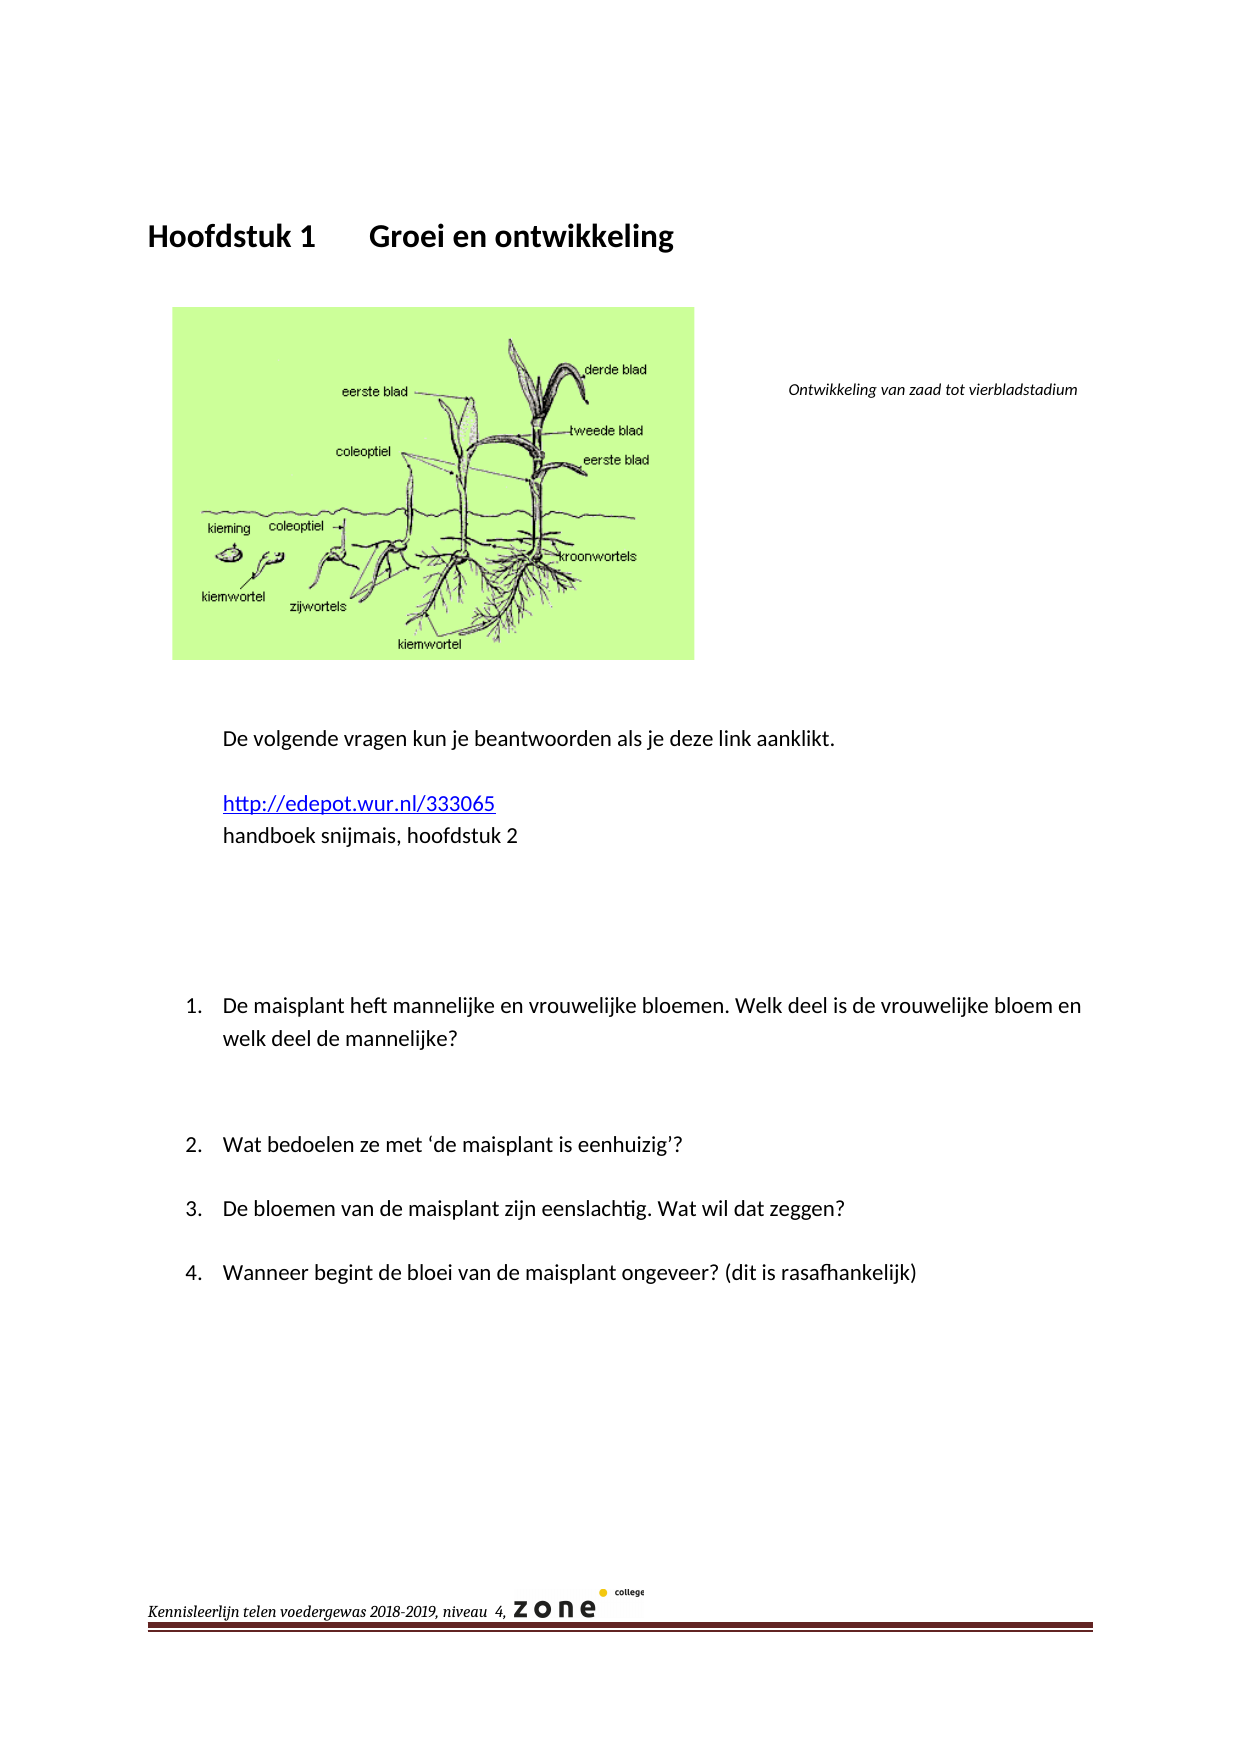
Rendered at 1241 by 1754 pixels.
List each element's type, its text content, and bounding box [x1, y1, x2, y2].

list Wanneer begint de bloei van de maisplant ongeveer? (dit is rasafhankelijk) [185, 1258, 1093, 1287]
list De bloemen van de maisplant zijn eenslachtig. Wat wil dat zeggen? [185, 1194, 1093, 1222]
list De maisplant heft mannelijke en vrouwelijke bloemen. Welk deel is de vrouwelijke bloem en welk deel de mannelijke? [185, 992, 1093, 1052]
list handboek snijmais, hoofdstuk 2 [223, 821, 1093, 849]
text Hoofdstuk 1 Groei en ontwikkeling [148, 215, 1093, 256]
picture [172, 307, 695, 660]
list Ontwikkeling van zaad tot vierbladstadium [695, 379, 1093, 400]
list Wat bedoelen ze met ‘de maisplant is eenhuizig’? [185, 1130, 1093, 1158]
list http://edepot.wur.nl/333065 [223, 789, 1093, 817]
picture [514, 1589, 644, 1618]
list De volgende vragen kun je beantwoorden als je deze link aanklikt. [223, 724, 1093, 753]
